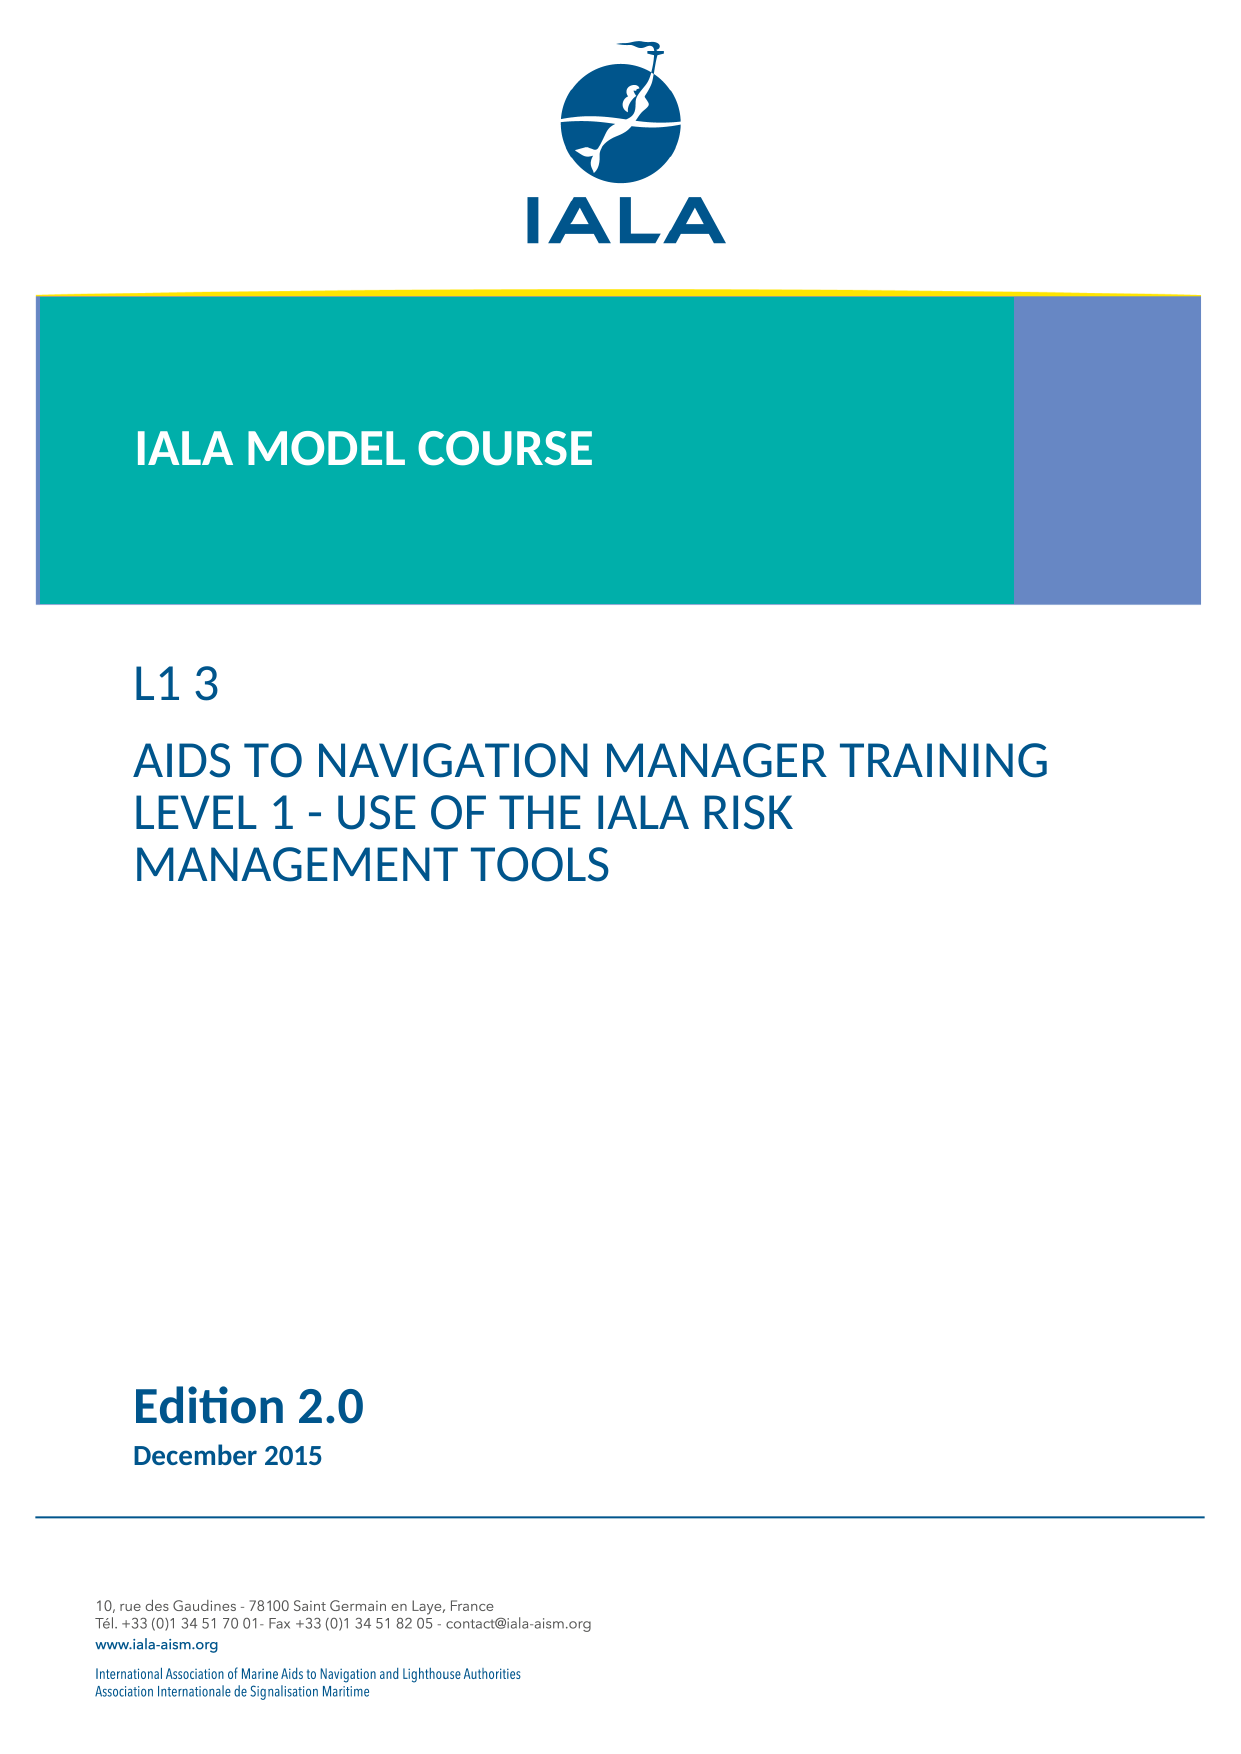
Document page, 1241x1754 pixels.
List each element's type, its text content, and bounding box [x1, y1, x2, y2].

picture [0, 29, 1240, 616]
text Level 1 - Use of the IALA Risk Management Tools [133, 788, 1107, 892]
text L1 3 [133, 649, 1107, 713]
text Aids to Navigation Manager Training [133, 736, 1107, 788]
picture [89, 1595, 622, 1714]
text December 2015 [133, 1437, 1107, 1473]
text Edition 2.0 [133, 1373, 1107, 1437]
table_header IALA Model Course [40, 297, 1014, 604]
